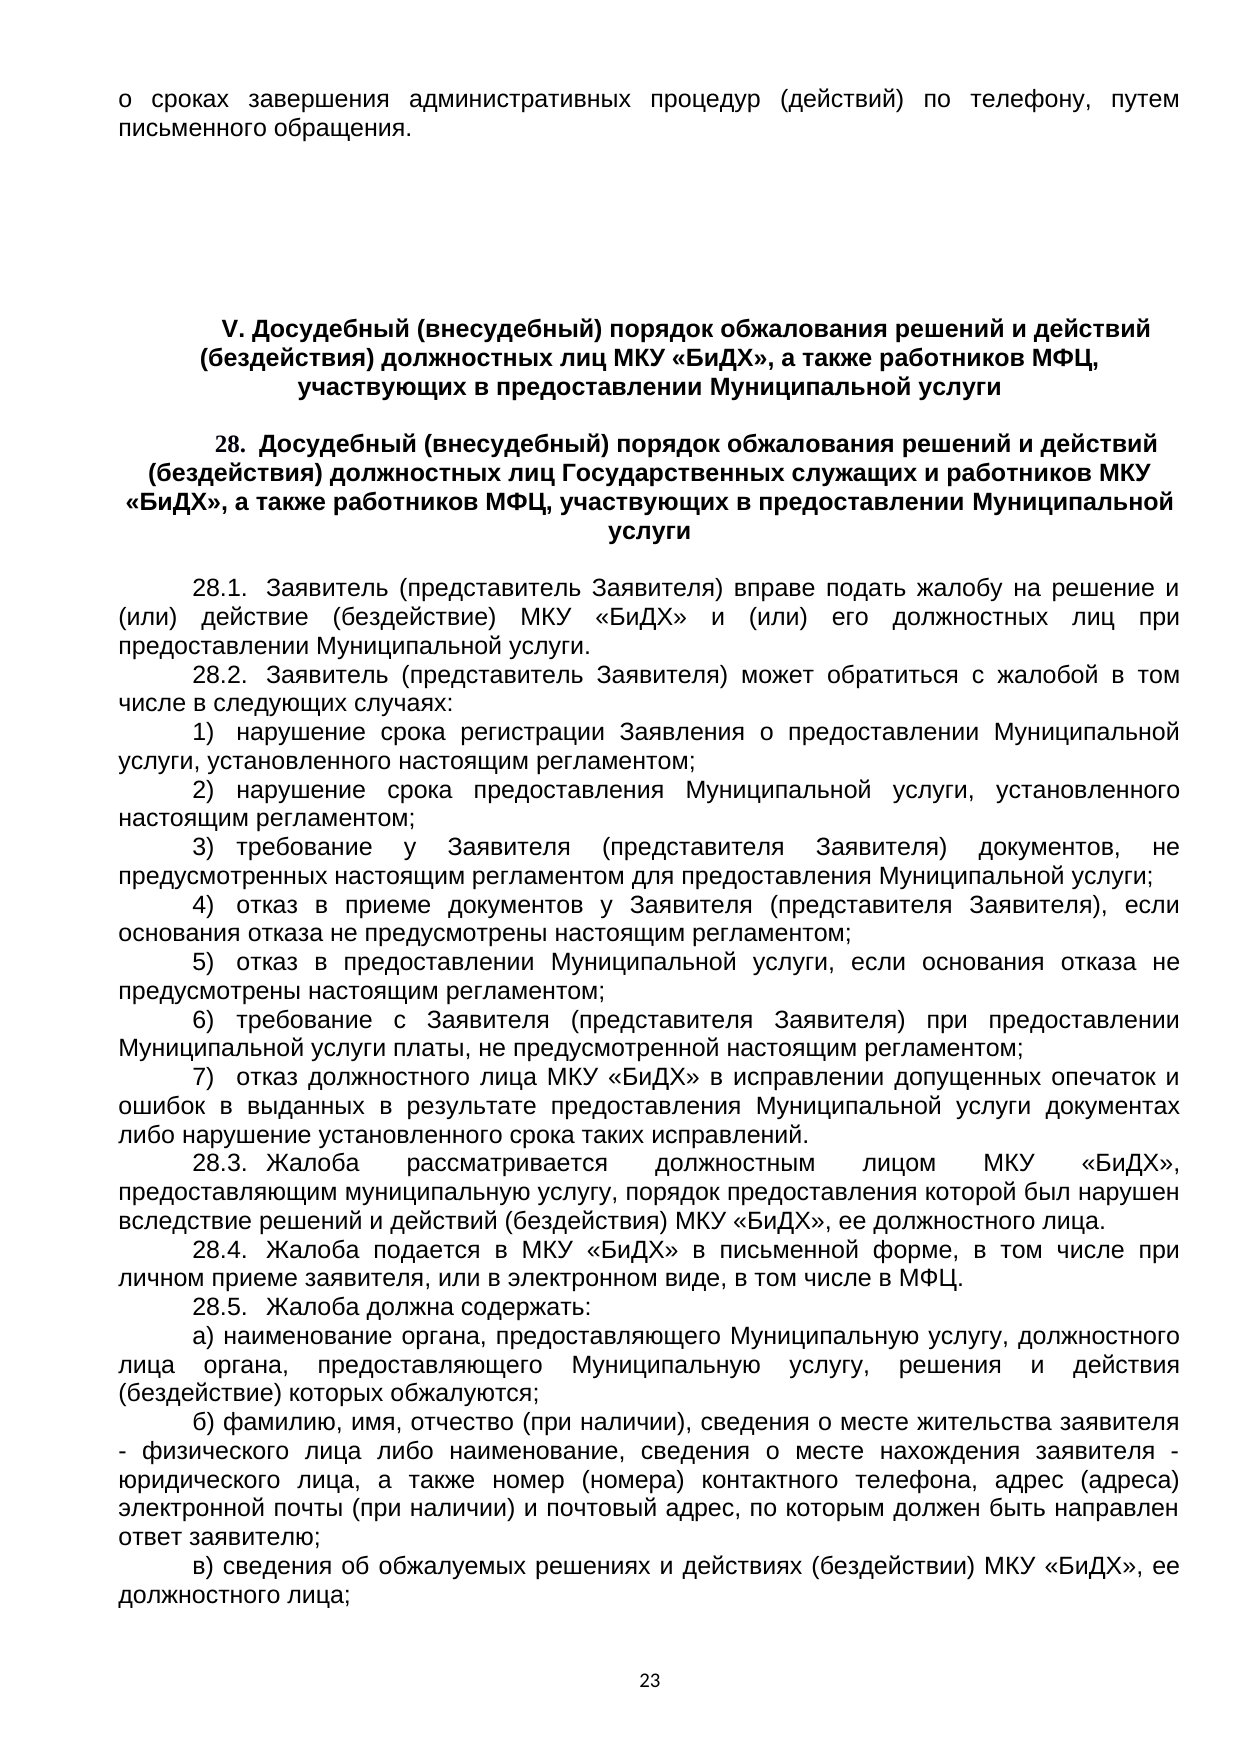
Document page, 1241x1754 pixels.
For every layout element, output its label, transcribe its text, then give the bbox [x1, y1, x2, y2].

text в) сведения об обжалуемых решениях и действиях (бездействии) МКУ «БиДХ», ее должностного лица; [118, 1551, 1181, 1608]
list Заявитель (представитель Заявителя) может обратиться с жалобой в том числе в следующих случаях: [118, 659, 1181, 717]
list Жалоба должна содержать: [118, 1292, 1181, 1321]
text а) наименование органа, предоставляющего Муниципальную услугу, должностного лица органа, предоставляющего Муниципальную услугу, решения и действия (бездействие) которых обжалуются; [118, 1321, 1181, 1407]
list Жалоба рассматривается должностным лицом МКУ «БиДХ», предоставляющим муниципальную услугу, порядок предоставления которой был нарушен вследствие решений и действий (бездействия) МКУ «БиДХ», ее должностного лица. [118, 1148, 1181, 1234]
subtitle Досудебный (внесудебный) порядок обжалования решений и действий (бездействия) должностных лиц Государственных служащих и работников МКУ «БиДХ», а также работников МФЦ, участвующих в предоставлении Муниципальной услуги [118, 429, 1181, 544]
list Жалоба подается в МКУ «БиДХ» в письменной форме, в том числе при личном приеме заявителя, или в электронном виде, в том числе в МФЦ. [118, 1234, 1181, 1292]
list отказ должностного лица МКУ «БиДХ» в исправлении допущенных опечаток и ошибок в выданных в результате предоставления Муниципальной услуги документах либо нарушение установленного срока таких исправлений. [118, 1062, 1181, 1148]
subtitle V. Досудебный (внесудебный) порядок обжалования решений и действий (бездействия) должностных лиц МКУ «БиДХ», а также работников МФЦ, участвующих в предоставлении Муниципальной услуги [118, 314, 1181, 401]
list отказ в предоставлении Муниципальной услуги, если основания отказа не предусмотрены настоящим регламентом; [118, 947, 1181, 1004]
list нарушение срока предоставления Муниципальной услуги, установленного настоящим регламентом; [118, 774, 1181, 832]
list отказ в приеме документов у Заявителя (представителя Заявителя), если основания отказа не предусмотрены настоящим регламентом; [118, 889, 1181, 947]
text б) фамилию, имя, отчество (при наличии), сведения о месте жительства заявителя - физического лица либо наименование, сведения о месте нахождения заявителя - юридического лица, а также номер (номера) контактного телефона, адрес (адреса) электронной почты (при наличии) и почтовый адрес, по которым должен быть направлен ответ заявителю; [118, 1407, 1181, 1551]
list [118, 84, 1181, 142]
list требование у Заявителя (представителя Заявителя) документов, не предусмотренных настоящим регламентом для предоставления Муниципальной услуги; [118, 832, 1181, 889]
list требование с Заявителя (представителя Заявителя) при предоставлении Муниципальной услуги платы, не предусмотренной настоящим регламентом; [118, 1004, 1181, 1062]
list нарушение срока регистрации Заявления о предоставлении Муниципальной услуги, установленного настоящим регламентом; [118, 717, 1181, 774]
list Заявитель (представитель Заявителя) вправе подать жалобу на решение и (или) действие (бездействие) МКУ «БиДХ» и (или) его должностных лиц при предоставлении Муниципальной услуги. [118, 573, 1181, 659]
